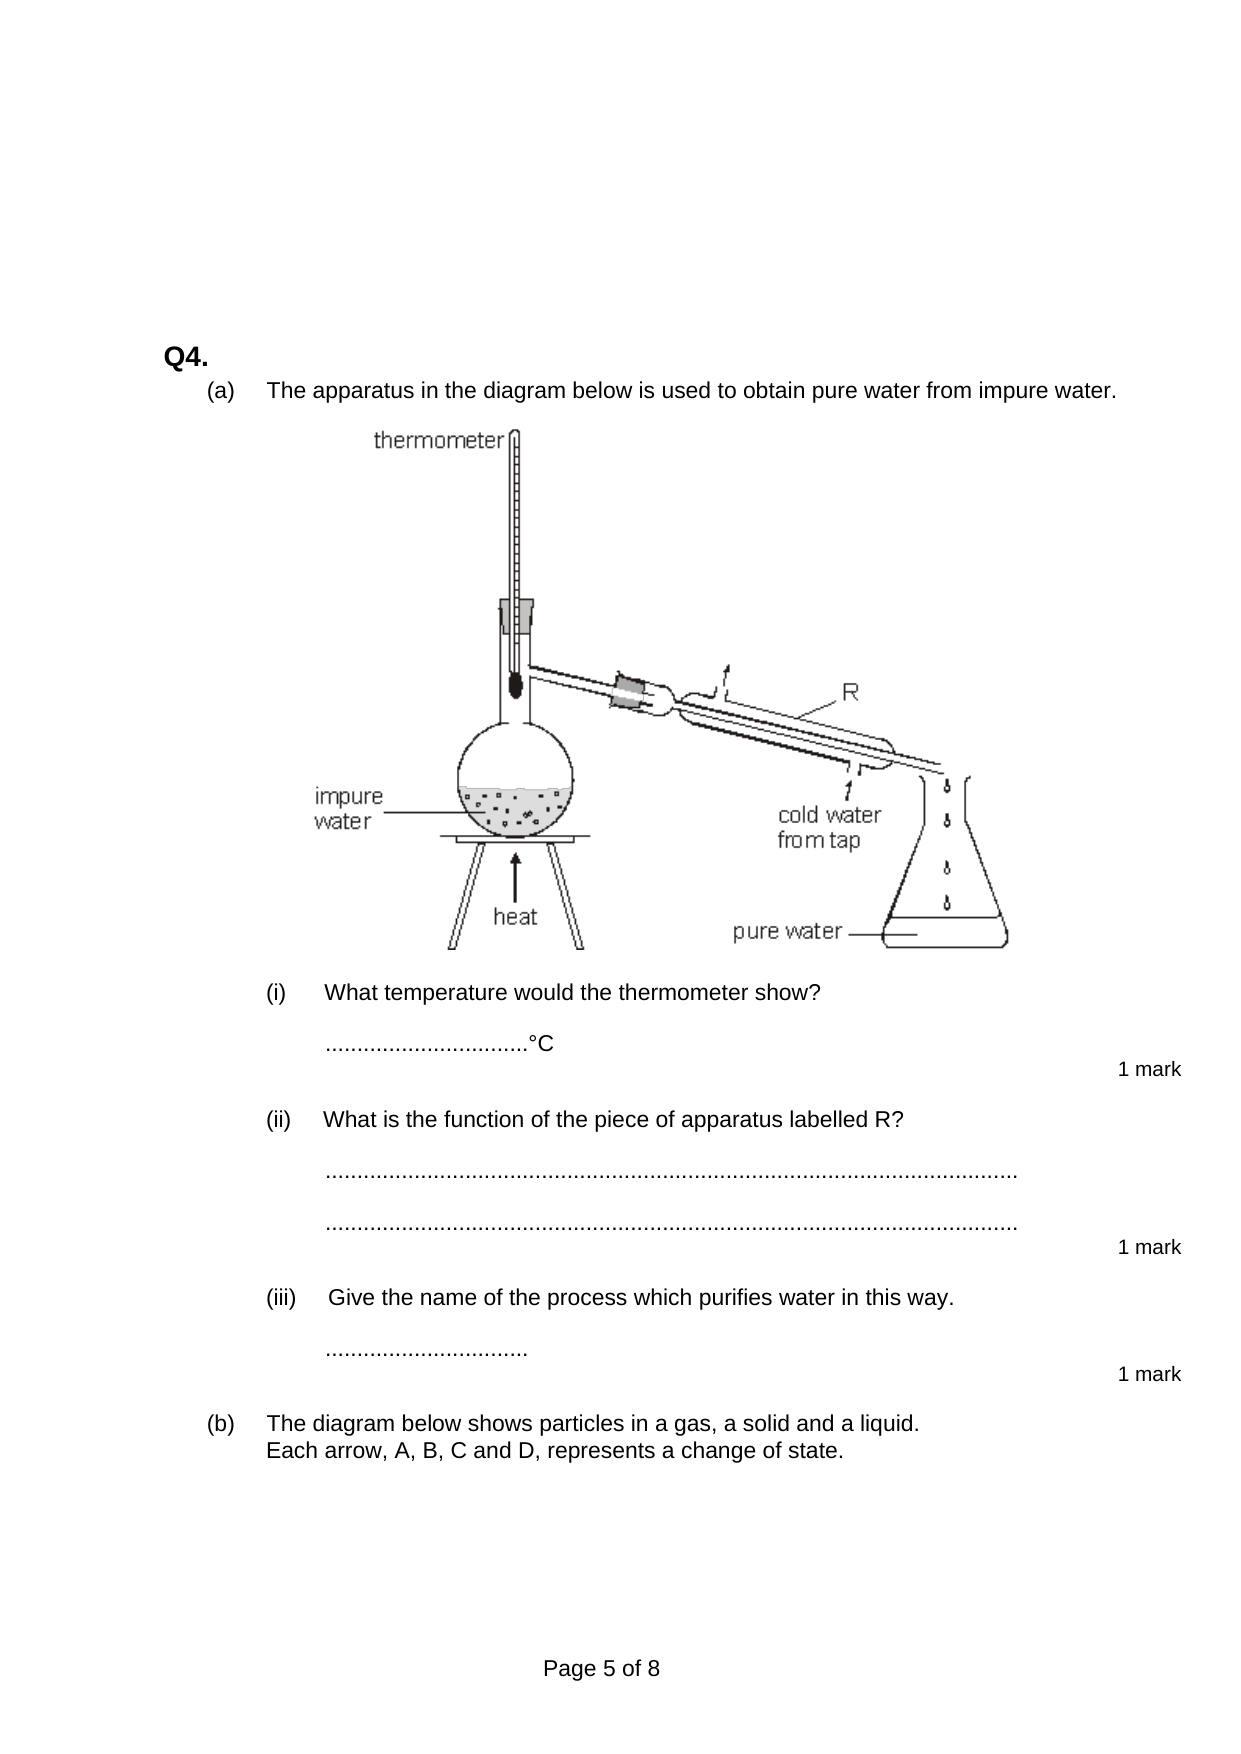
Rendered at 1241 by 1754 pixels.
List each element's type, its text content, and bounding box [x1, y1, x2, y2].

text ............................................................................................................. [325, 1157, 1122, 1183]
text (iii) Give the name of the process which purifies water in this way. [266, 1284, 1122, 1310]
text (b) The diagram below shows particles in a gas, a solid and a liquid. Each arrow, A, B, C and D, represents a change of state. [207, 1410, 1122, 1463]
text 1 mark [148, 1235, 1181, 1259]
text 1 mark [148, 1057, 1181, 1081]
text 1 mark [148, 1361, 1181, 1385]
text (ii) What is the function of the piece of apparatus labelled R? [266, 1106, 1122, 1132]
text (a) The apparatus in the diagram below is used to obtain pure water from impure water. [207, 377, 1122, 404]
text ............................................................................................................. [325, 1208, 1122, 1235]
picture [312, 428, 1010, 950]
text ................................ [325, 1335, 1122, 1361]
text Q4. [163, 340, 1176, 373]
text ................................°C [325, 1030, 1122, 1057]
text (i) What temperature would the thermometer show? [266, 979, 1122, 1005]
